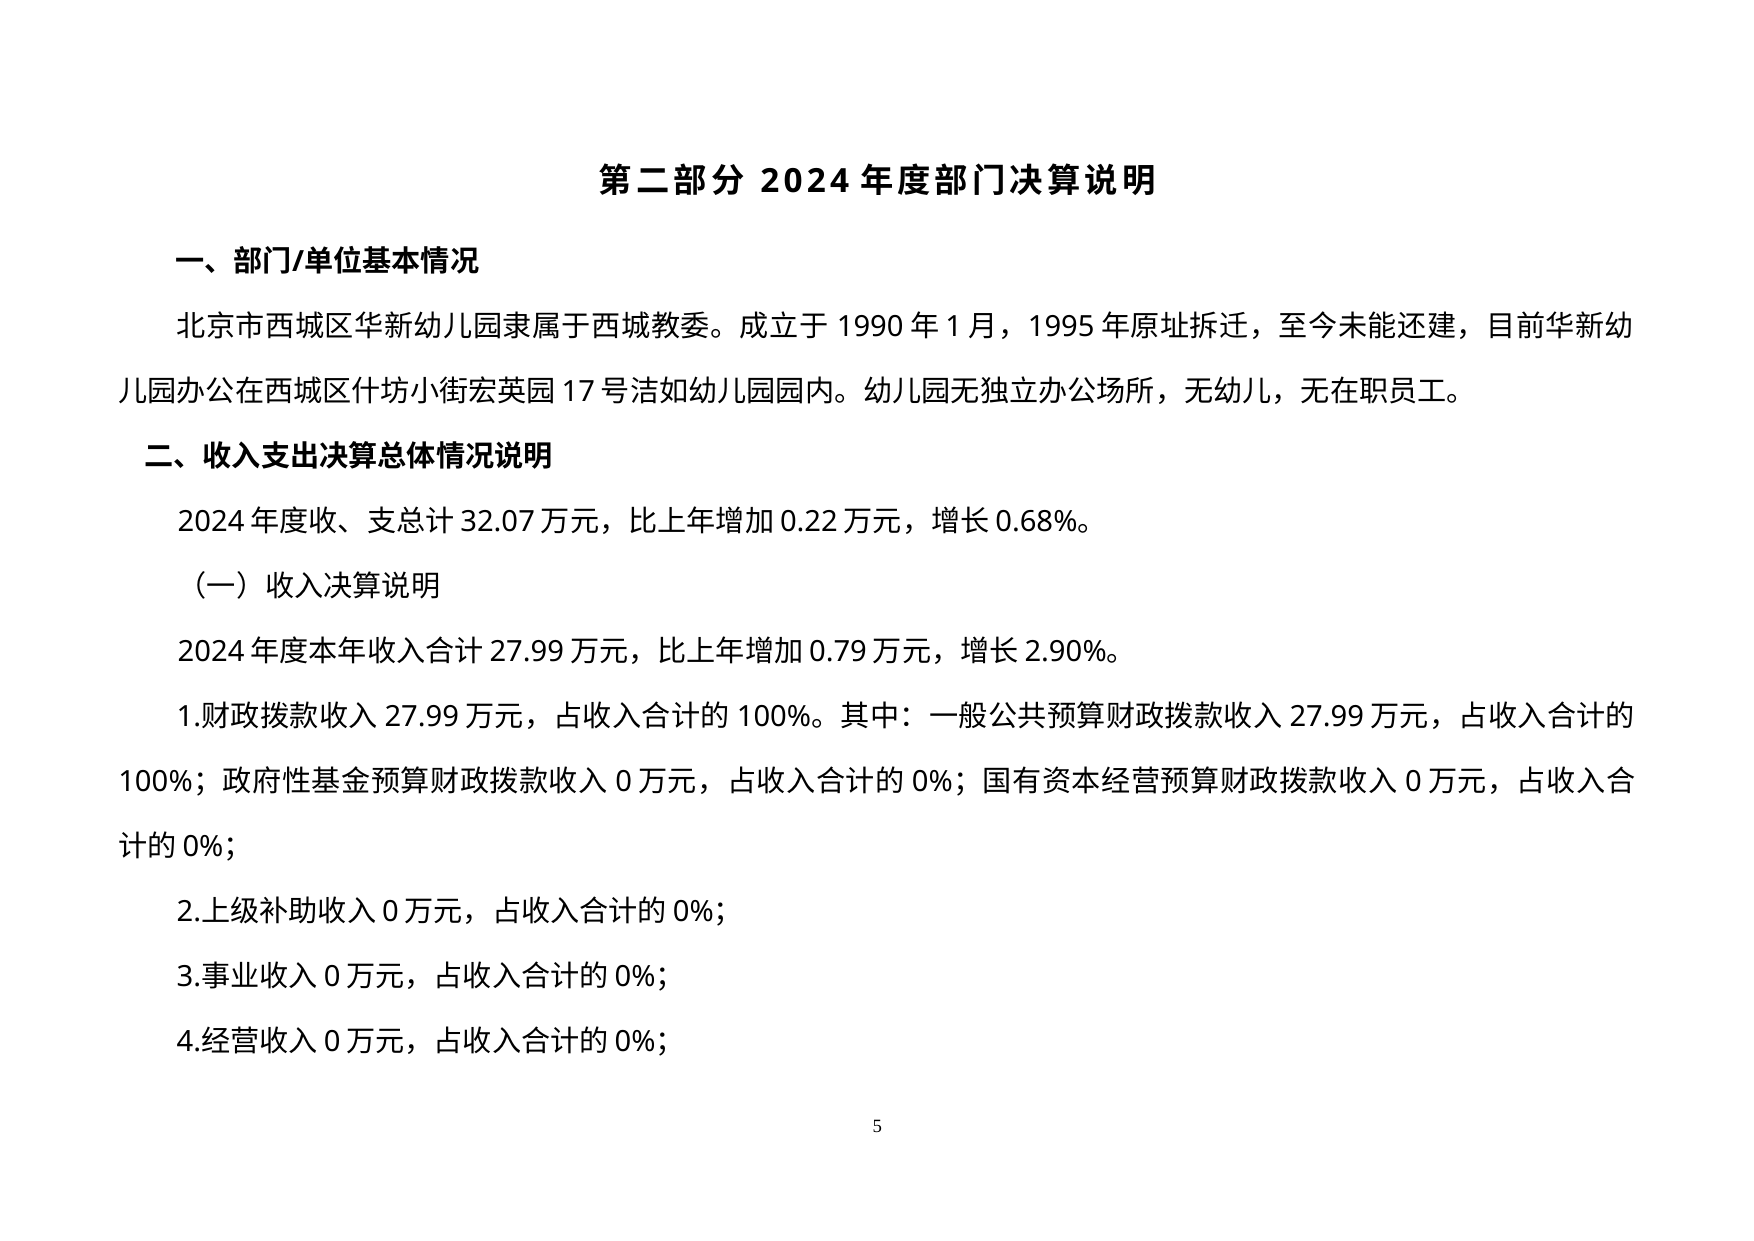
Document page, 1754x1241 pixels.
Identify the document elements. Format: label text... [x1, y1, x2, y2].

list 3.事业收入0万元，占收入合计的0%； [118, 942, 1636, 1007]
text 2024年度收、支总计32.07万元，比上年增加0.22万元，增长0.68%。 [118, 487, 1636, 552]
text 2024年度本年收入合计27.99万元，比上年增加0.79万元，增长2.90%。 [118, 617, 1636, 682]
text 二、收入支出决算总体情况说明 [118, 422, 1636, 487]
list 2.上级补助收入0万元，占收入合计的0%； [118, 877, 1636, 942]
text （一）收入决算说明 [118, 552, 1636, 617]
text 北京市西城区华新幼儿园隶属于西城教委。成立于1990年1月，1995年原址拆迁，至今未能还建，目前华新幼儿园办公在西城区什坊小街宏英园17号洁如幼儿园园内。幼儿园无独立办公场所，无幼儿，无在职员工。 [118, 292, 1636, 422]
text 一、部门/单位基本情况 [118, 227, 1636, 292]
list 1.财政拨款收入27.99万元，占收入合计的100%。其中：一般公共预算财政拨款收入27.99万元，占收入合计的100%；政府性基金预算财政拨款收入0万元，占收入合计的0%；国有资本经营预算财政拨款收入0万元，占收入合计的0%； [118, 682, 1636, 877]
text 4.经营收入0万元，占收入合计的0%； [118, 1007, 1636, 1072]
text 第二部分 2024年度部门决算说明 [118, 145, 1636, 210]
